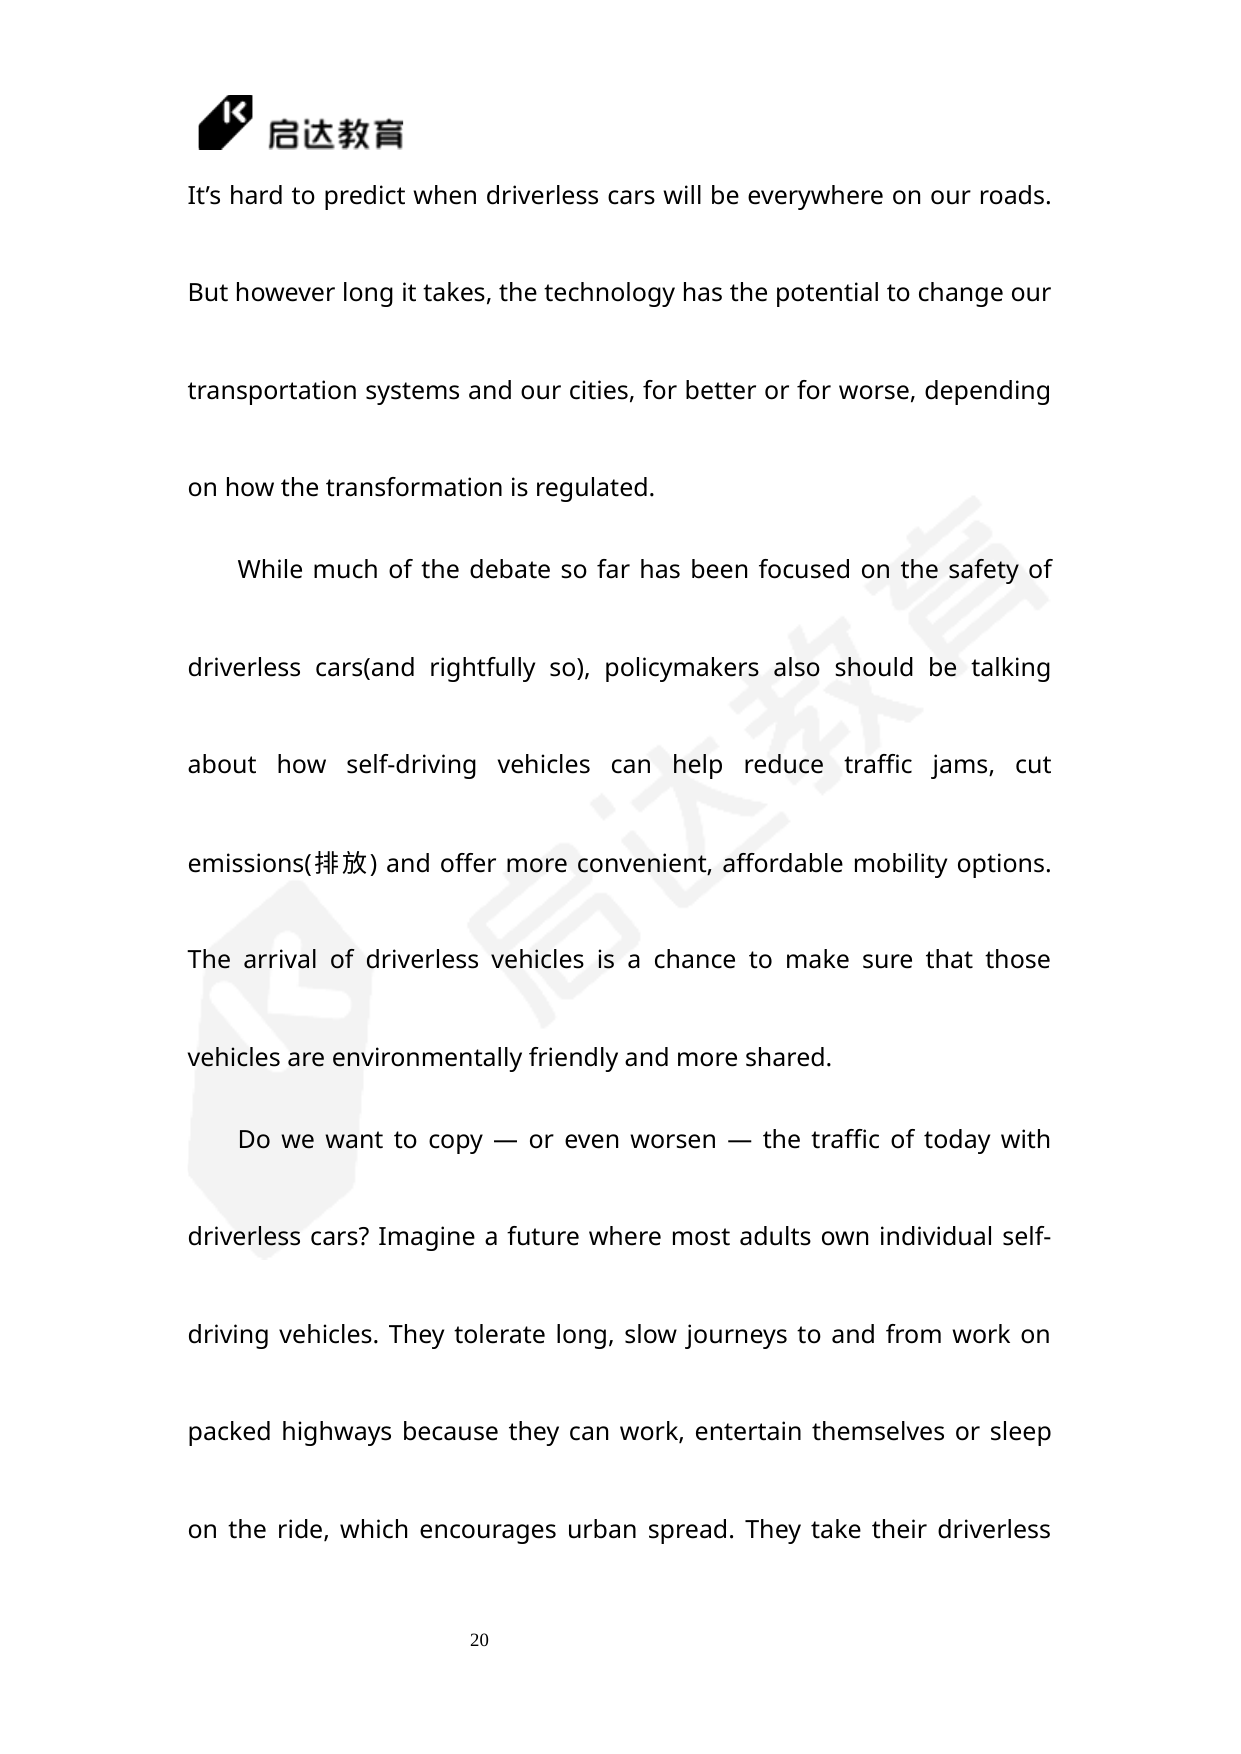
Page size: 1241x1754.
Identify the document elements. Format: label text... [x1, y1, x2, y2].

text While much of the debate so far has been focused on the safety of driverless cars(and rightfully so), policymakers also should be talking about how self-driving vehicles can help reduce traffic jams, cut emissions(排放) and offer more convenient, affordable mobility options. The arrival of driverless vehicles is a chance to make sure that those vehicles are environmentally friendly and more shared. [187, 536, 1053, 1089]
picture [198, 95, 404, 150]
